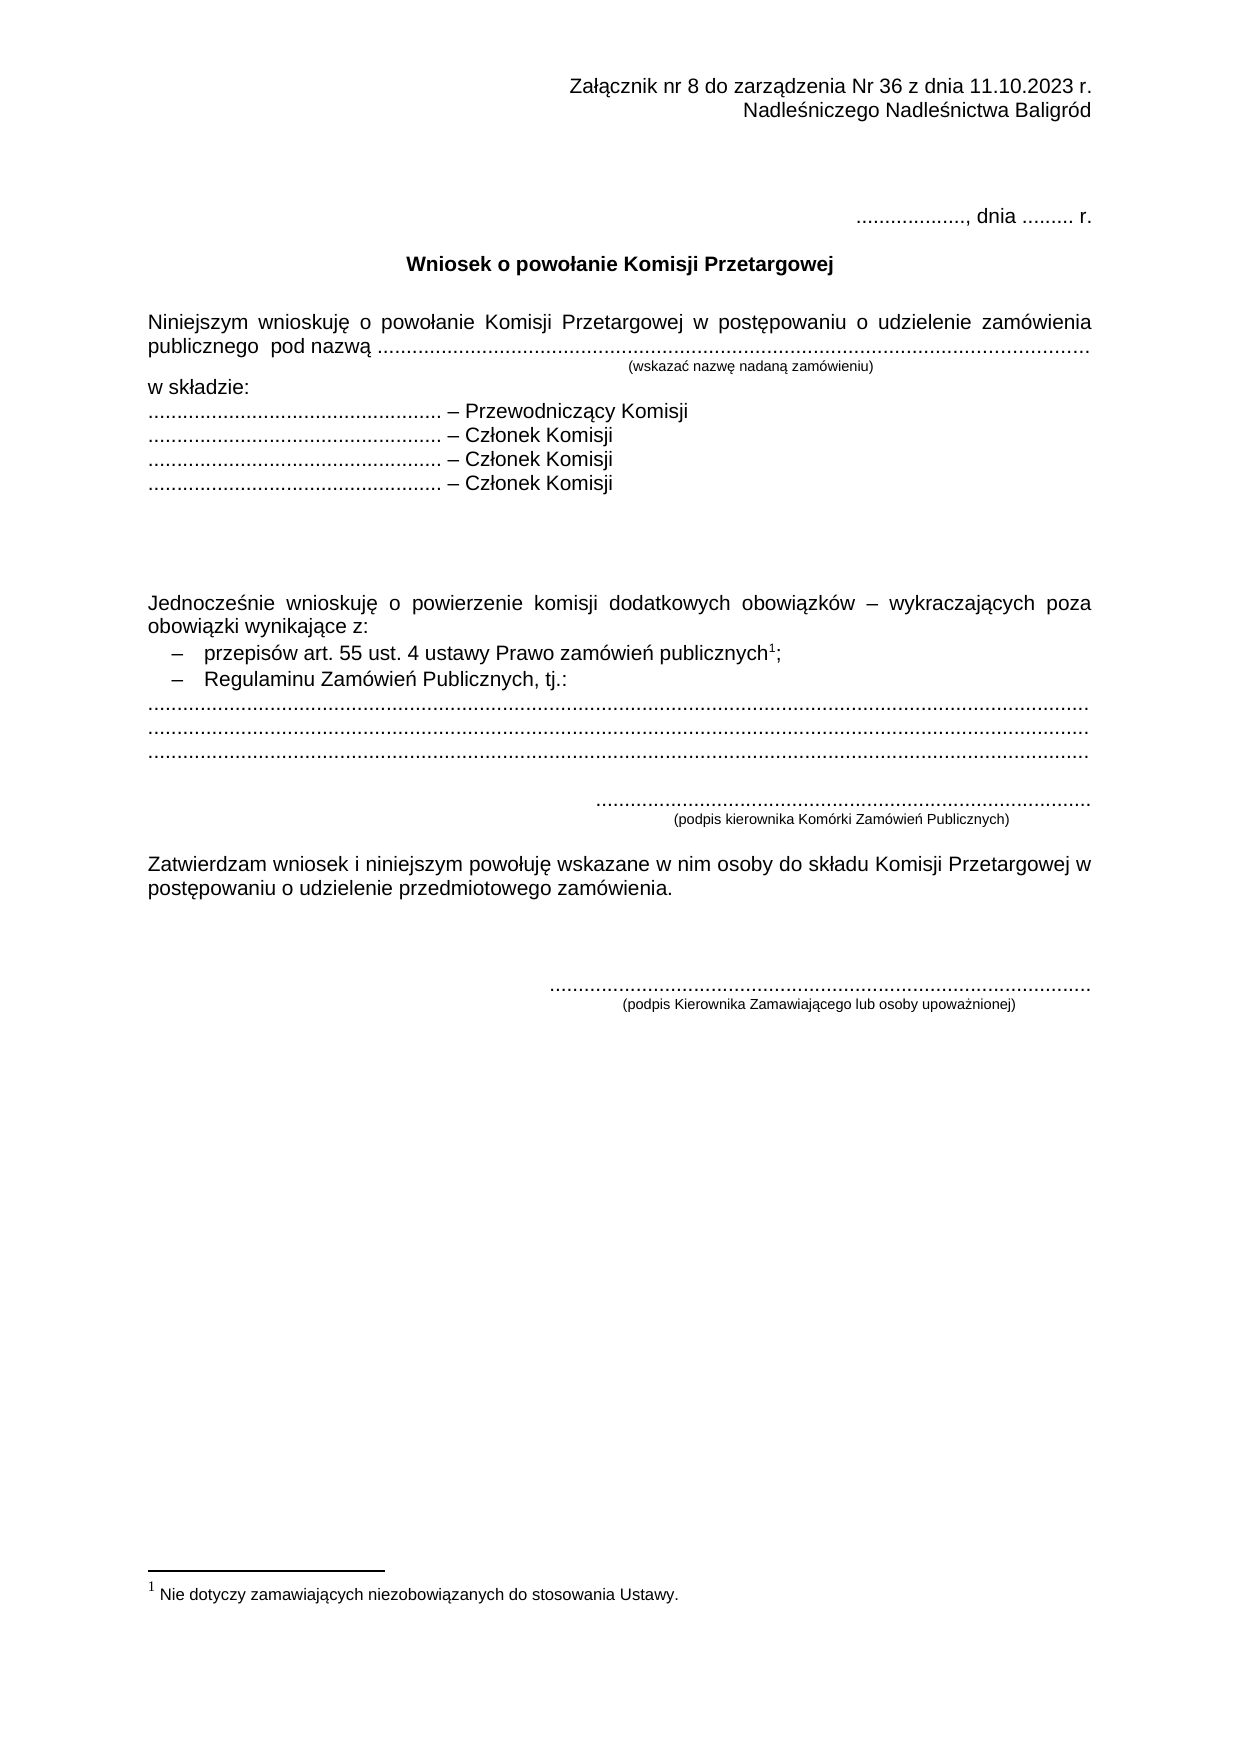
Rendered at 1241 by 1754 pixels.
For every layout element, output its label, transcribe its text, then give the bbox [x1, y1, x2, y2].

text Zatwierdzam wniosek i niniejszym powołuję wskazane w nim osoby do składu Komisji Przetargowej w postępowaniu o udzielenie przedmiotowego zamówienia. [148, 852, 1092, 900]
text Jednocześnie wnioskuję o powierzenie komisji dodatkowych obowiązków – wykraczających poza obowiązki wynikające z: [148, 590, 1092, 638]
text ................................................... – Przewodniczący Komisji [148, 399, 1092, 423]
text ...................................................................................... [148, 787, 1092, 811]
text Niniejszym wnioskuję o powołanie Komisji Przetargowej w postępowaniu o udzielenie zamówienia publicznego pod nazwą [148, 310, 1092, 358]
text (podpis kierownika Komórki Zamówień Publicznych) [591, 811, 1092, 828]
text Wniosek o powołanie Komisji Przetargowej [159, 252, 1081, 276]
text – Regulaminu Zamówień Publicznych, tj.: [171, 665, 1093, 691]
text ................................................... – Członek Komisji [148, 471, 1092, 494]
text ................................................... – Członek Komisji [148, 447, 1092, 471]
text – przepisów art. 55 ust. 4 ustawy Prawo zamówień publicznych; [171, 638, 1093, 665]
text w składzie: [148, 375, 1092, 399]
text (wskazać nazwę nadaną zamówieniu) [148, 358, 1092, 375]
text ................................................... – Członek Komisji [148, 423, 1092, 447]
text (podpis Kierownika Zamawiającego lub osoby upoważnionej) [546, 996, 1092, 1012]
text ..................., dnia ......... r. [148, 204, 1092, 228]
text .............................................................................................. [148, 972, 1092, 996]
